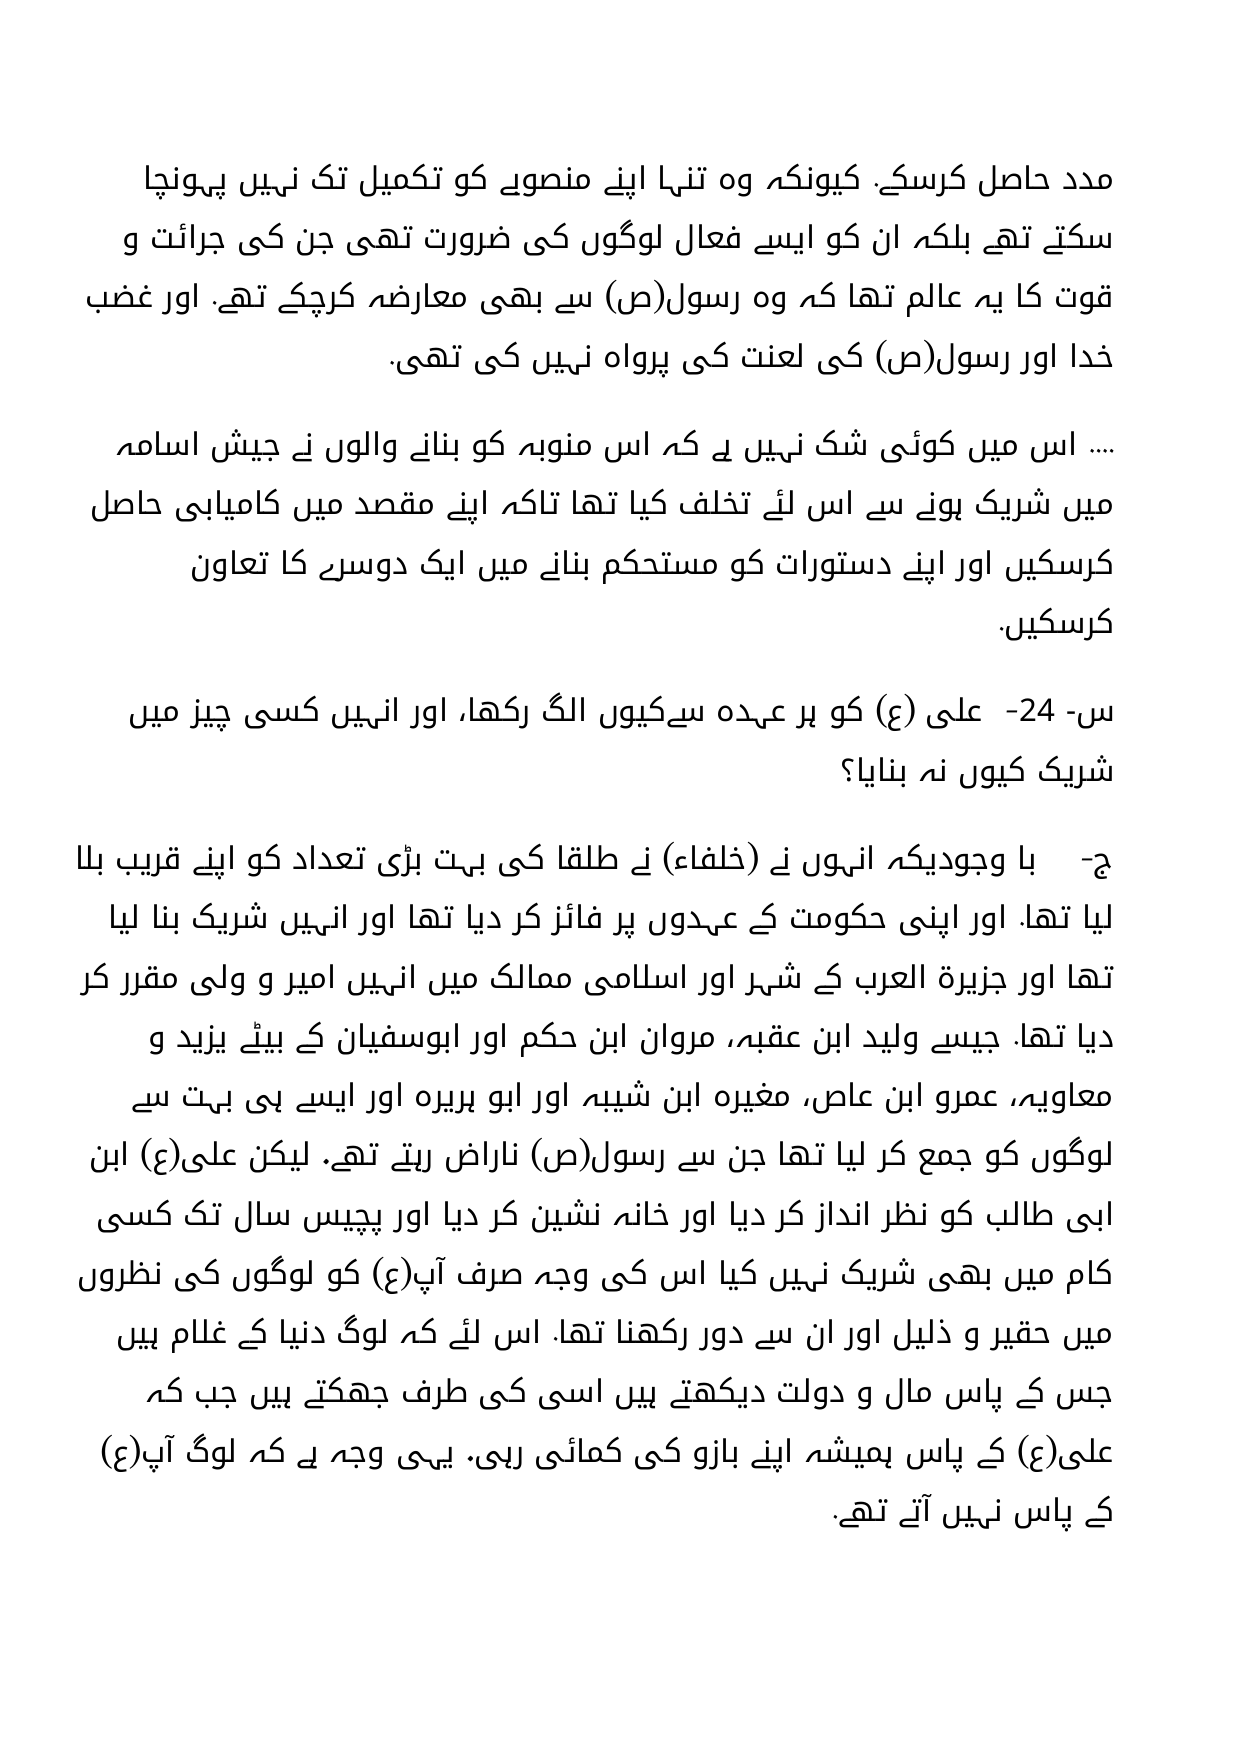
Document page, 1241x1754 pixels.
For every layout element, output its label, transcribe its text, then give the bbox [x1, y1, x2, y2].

text س- 24- علی (ع) کو ہر عہدہ سےکیوں الگ رکھا، اور انہیں کسی چیز میں شریک کیوں نہ بنایا؟ [72, 682, 1114, 800]
text ج- با وجودیکہ انہوں نے (خلفاء) نے طلقا کی بہت بڑی تعداد کو اپنے قریب بلا لیا تھا. اور اپنی حکومت کے عہدوں پر فائز کر دیا تھا اور انہیں شریک بنا لیا تھا اور جزیرة العرب کے شہر اور اسلامی ممالک میں انہیں امیر و ولی مقرر کر دیا تھا. جیسے ولید ابن عقبہ، مروان ابن حکم اور ابوسفیان کے بیٹے یزید و معاویہ، عمرو ابن عاص، مغیرہ ابن شیبہ اور ابو ہریرہ اور ایسے ہی بہت سے لوگوں کو جمع کر لیا تھا جن سے رسول(ص) ناراض رہتے تھے. لیکن علی(ع) ابن ابی طالب کو نظر انداز کر دیا اور خانہ نشین کر دیا اور پچیس سال تک کسی کام میں بھی شریک نہیں کیا اس کی وجہ صرف آپ(ع) کو لوگوں کی نظروں میں حقیر و ذلیل اور ان سے دور رکھنا تھا. اس لئے کہ لوگ دنیا کے غلام ہیں جس کے پاس مال و دولت دیکھتے ہیں اسی کی طرف جھکتے ہیں جب کہ علی(ع) کے پاس ہمیشہ اپنے بازو کی کمائی رہی. یہی وجہ ہے کہ لوگ آپ(ع) کے پاس نہیں آتے تھے. [72, 829, 1114, 1541]
text مدد حاصل کرسکے. کیونکہ وہ تنہا اپنے منصوبے کو تکمیل تک نہیں پہونچا سکتے تھے بلکہ ان کو ایسے فعال لوگوں کی ضرورت تھی جن کی جرائت و قوت کا یہ عالم تھا کہ وہ رسول(ص) سے بھی معارضہ کرچکے تھے. اور غضب خدا اور رسول(ص) کی لعنت کی پرواہ نہیں کی تھی. [72, 149, 1114, 386]
text .... اس میں کوئی شک نہیں ہے کہ اس منوبہ کو بنانے والوں نے جیش اسامہ میں شریک ہونے سے اس لئے تخلف کیا تھا تاکہ اپنے مقصد میں کامیابی حاصل کرسکیں اور اپنے دستورات کو مستحکم بنانے میں ایک دوسرے کا تعاون کرسکیں. [72, 415, 1114, 652]
